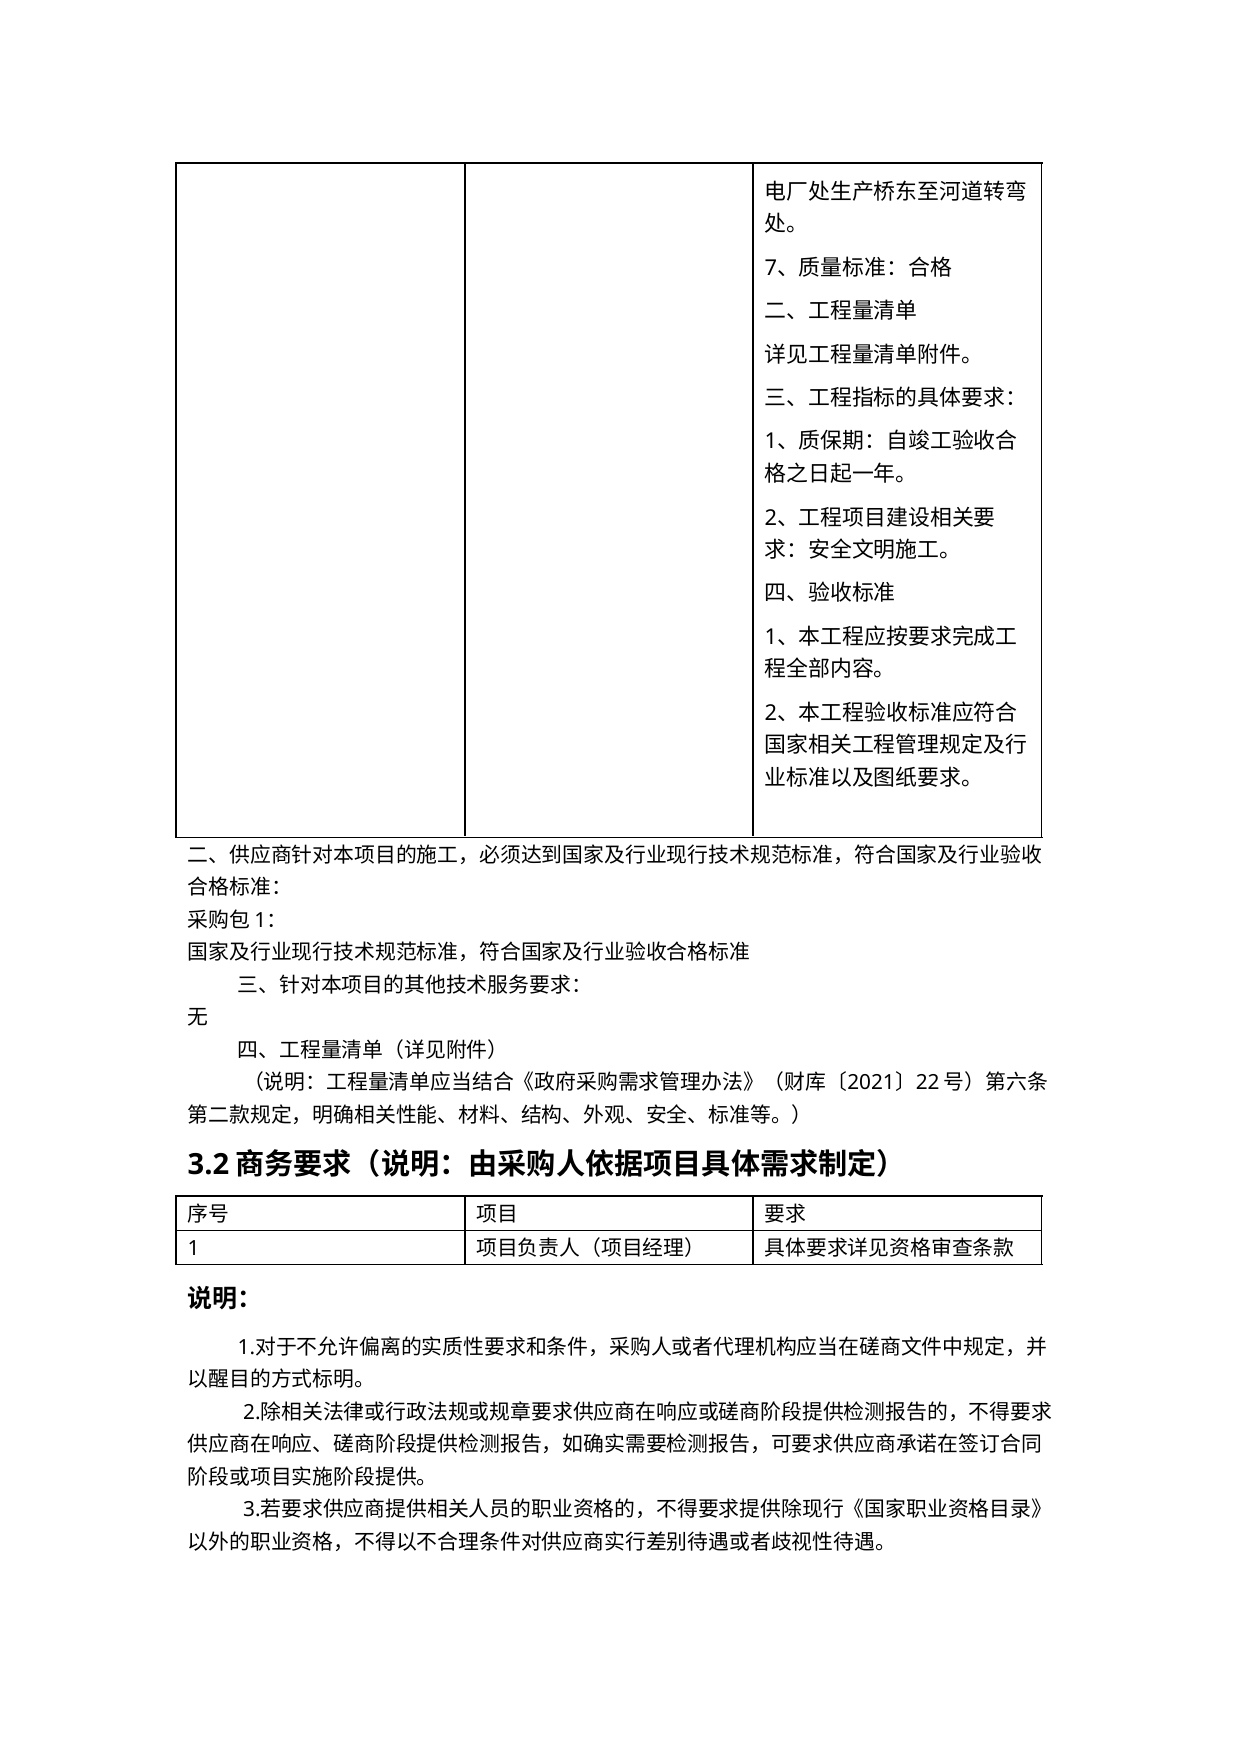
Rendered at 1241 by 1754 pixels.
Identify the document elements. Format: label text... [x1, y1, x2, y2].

table_header 序号 [177, 1197, 464, 1229]
text 2.除相关法律或行政法规或规章要求供应商在响应或磋商阶段提供检测报告的，不得要求供应商在响应、磋商阶段提供检测报告，如确实需要检测报告，可要求供应商承诺在签订合同阶段或项目实施阶段提供。 [187, 1395, 1053, 1493]
text 1.对于不允许偏离的实质性要求和条件，采购人或者代理机构应当在磋商文件中规定，并以醒目的方式标明。 [187, 1330, 1053, 1395]
table_cell [466, 164, 752, 836]
text 采购包1： [187, 903, 1053, 935]
text 三、针对本项目的其他技术服务要求： [187, 968, 1053, 1000]
table_header 要求 [754, 1197, 1041, 1229]
table_header 项目 [466, 1197, 752, 1229]
text 四、工程量清单（详见附件） [187, 1033, 1053, 1065]
table_cell 1 [177, 164, 464, 836]
table_cell 项目负责人（项目经理） [466, 1231, 752, 1263]
text 无 [187, 1000, 1053, 1033]
text 二、供应商针对本项目的施工，必须达到国家及行业现行技术规范标准，符合国家及行业验收合格标准： [187, 838, 1053, 903]
table_cell 具体要求详见资格审查条款 [754, 1231, 1041, 1263]
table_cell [754, 164, 1041, 836]
text 3.若要求供应商提供相关人员的职业资格的，不得要求提供除现行《国家职业资格目录》以外的职业资格，不得以不合理条件对供应商实行差别待遇或者歧视性待遇。 [187, 1493, 1053, 1558]
text 说明： [187, 1265, 1053, 1330]
text 3.2商务要求（说明：由采购人依据项目具体需求制定） [187, 1130, 1053, 1195]
text 国家及行业现行技术规范标准，符合国家及行业验收合格标准 [187, 935, 1053, 968]
table_cell 1 [177, 1231, 464, 1263]
text （说明：工程量清单应当结合《政府采购需求管理办法》（财库〔2021〕22号）第六条第二款规定，明确相关性能、材料、结构、外观、安全、标准等。） [187, 1065, 1053, 1130]
